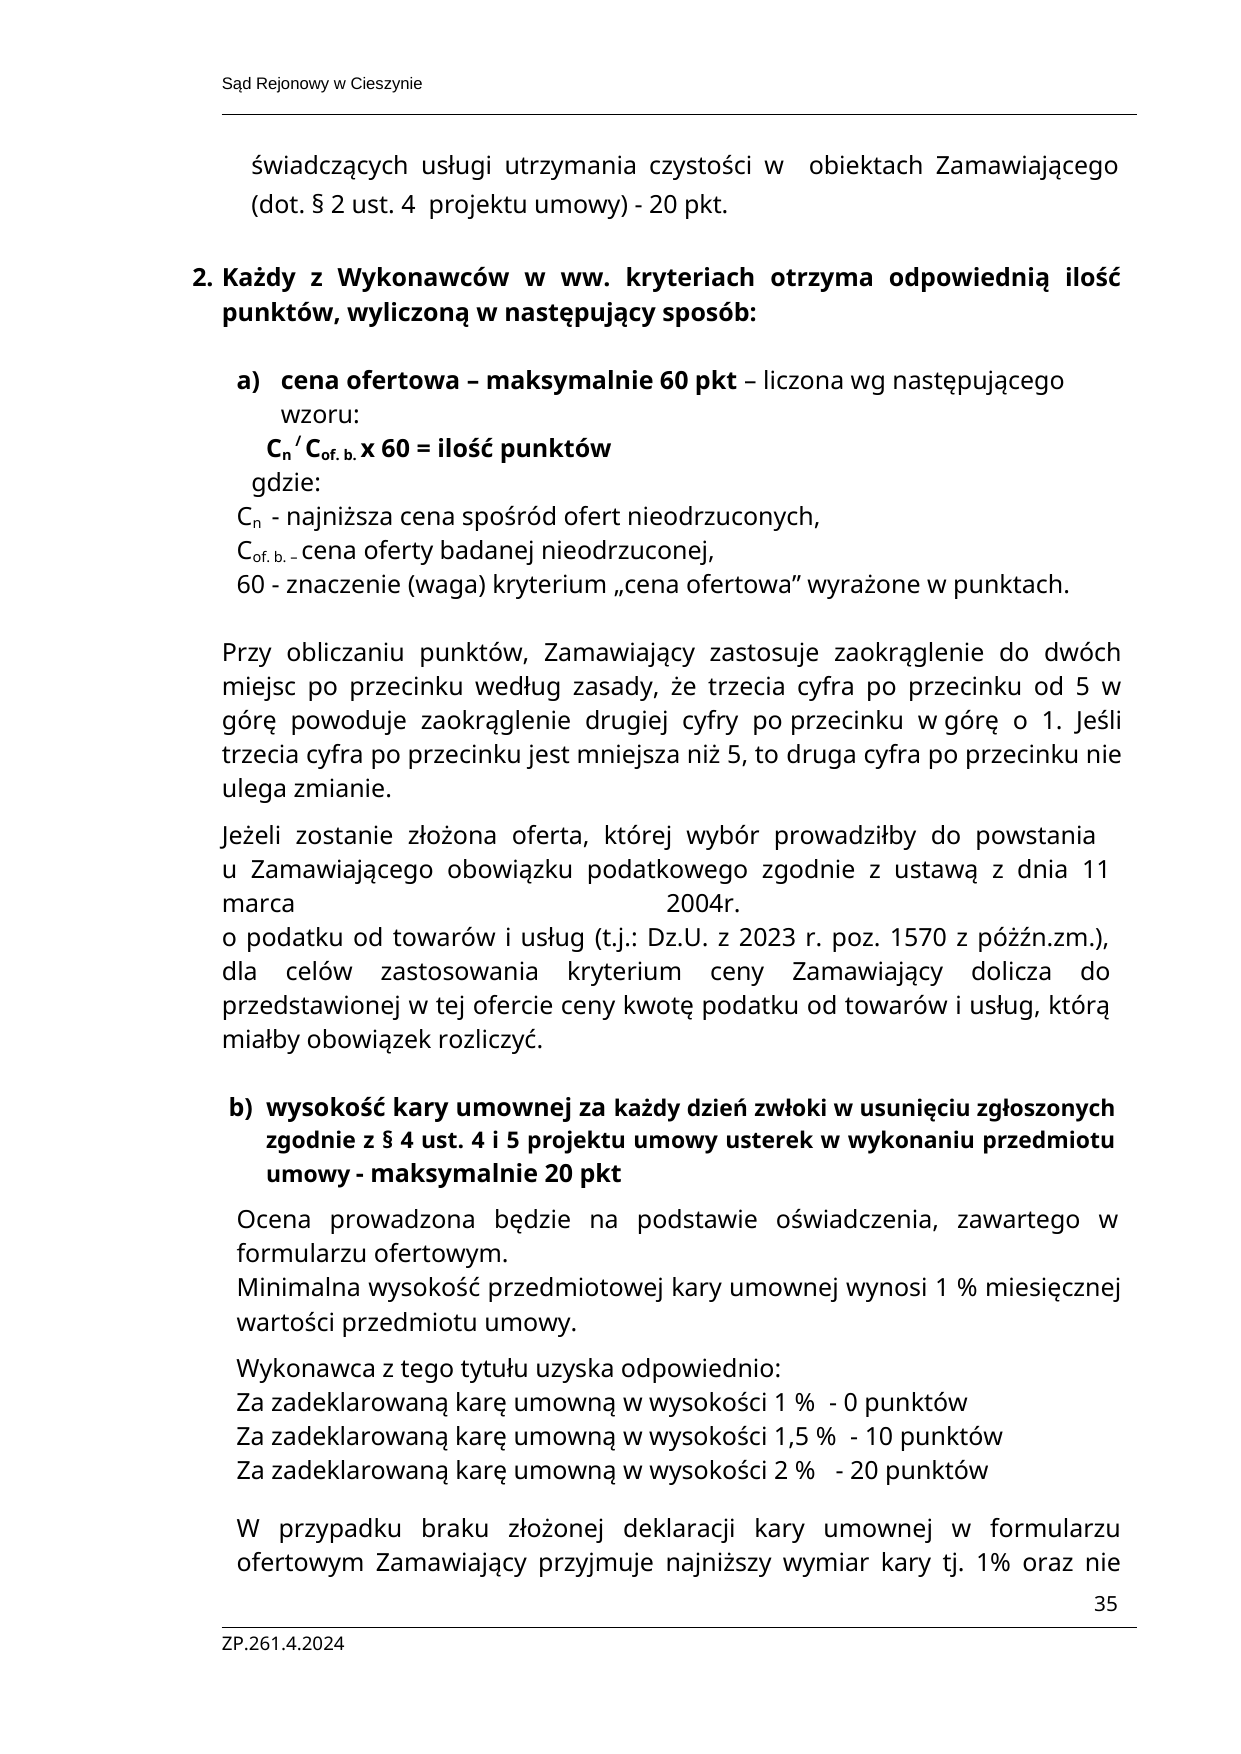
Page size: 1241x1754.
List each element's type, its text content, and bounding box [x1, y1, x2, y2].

list Każdy z Wykonawców w ww. kryteriach otrzyma odpowiednią ilość punktów, wyliczoną w następujący sposób: [192, 260, 1122, 328]
list Wykonawca z tego tytułu uzyska odpowiednio: [236, 1351, 1122, 1385]
text Minimalna wysokość przedmiotowej kary umownej wynosi 1 % miesięcznej wartości przedmiotu umowy. [236, 1270, 1122, 1338]
text Cn - najniższa cena spośród ofert nieodrzuconych, [236, 498, 1122, 533]
text gdzie: [251, 464, 1116, 498]
text Jeżeli zostanie złożona oferta, której wybór prowadziłby do powstania u Zamawiającego obowiązku podatkowego zgodnie z ustawą z dnia 11 marca 2004r. o podatku od towarów i usług (t.j.: Dz.U. z 2023 r. poz. 1570 z póżźn.zm.), dla celów zastosowania kryterium ceny Zamawiający dolicza do przedstawionej w tej ofercie ceny kwotę podatku od towarów i usług, którą miałby obowiązek rozliczyć. [222, 818, 1111, 1056]
text Cn / Cof. b. x 60 = ilość punktów [266, 430, 1116, 464]
list Za zadeklarowaną karę umowną w wysokości 1 % - 0 punktów [236, 1385, 1122, 1419]
list Za zadeklarowaną karę umowną w wysokości 1,5 % - 10 punktów [236, 1419, 1122, 1453]
list cena ofertowa – maksymalnie 60 pkt – liczona wg następującego wzoru: [236, 362, 1116, 430]
text 60 - znaczenie (waga) kryterium „cena ofertowa” wyrażone w punktach. [236, 567, 1116, 601]
text Przy obliczaniu punktów, Zamawiający zastosuje zaokrąglenie do dwóch miejsc po przecinku według zasady, że trzecia cyfra po przecinku od 5 w górę powoduje zaokrąglenie drugiej cyfry po przecinku w górę o 1. Jeśli trzecia cyfra po przecinku jest mniejsza niż 5, to druga cyfra po przecinku nie ulega zmianie. [222, 635, 1122, 805]
text Cof. b. – cena oferty badanej nieodrzuconej, [236, 533, 1122, 567]
list wysokość kary umownej za każdy dzień zwłoki w usunięciu zgłoszonych zgodnie z § 4 ust. 4 i 5 projektu umowy usterek w wykonaniu przedmiotu umowy - maksymalnie 20 pkt [228, 1090, 1116, 1189]
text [222, 148, 1119, 221]
text Ocena prowadzona będzie na podstawie oświadczenia, zawartego w formularzu ofertowym. [236, 1202, 1119, 1270]
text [236, 1511, 1122, 1579]
list Za zadeklarowaną karę umowną w wysokości 2 % - 20 punktów [236, 1453, 1122, 1487]
